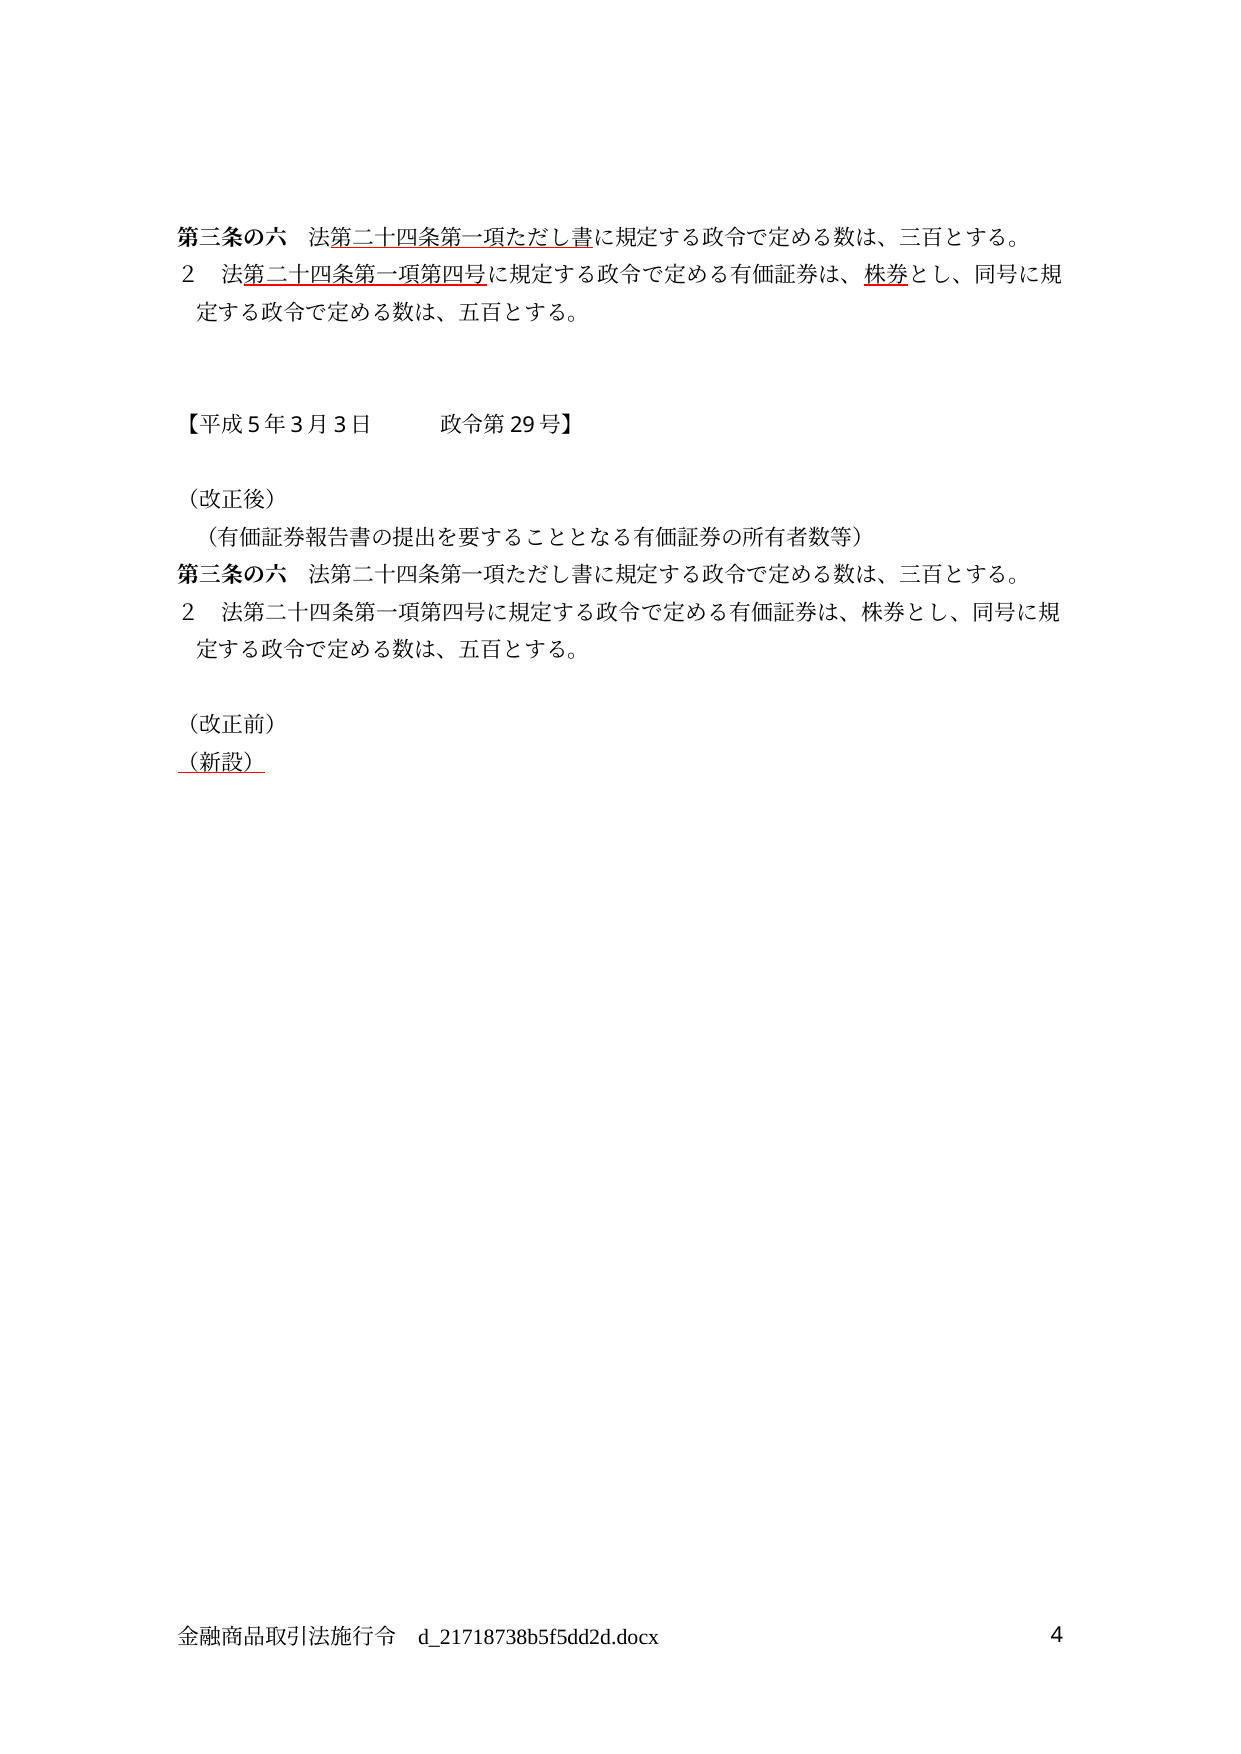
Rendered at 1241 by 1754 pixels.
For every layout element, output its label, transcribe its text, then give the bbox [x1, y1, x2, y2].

text （新設） [177, 742, 1063, 779]
text （改正後） [177, 479, 1063, 517]
text （改正前） [177, 704, 1063, 742]
text ２ 法第二十四条第一項第四号に規定する政令で定める有価証券は、株券とし、同号に規定する政令で定める数は、五百とする。 [177, 592, 1063, 667]
text 第三条の六 法第二十四条第一項ただし書に規定する政令で定める数は、三百とする。 [177, 217, 1063, 254]
text 第三条の六 法第二十四条第一項ただし書に規定する政令で定める数は、三百とする。 [177, 554, 1063, 592]
text （有価証券報告書の提出を要することとなる有価証券の所有者数等） [196, 517, 1063, 554]
text ２ 法第二十四条第一項第四号に規定する政令で定める有価証券は、株券とし、同号に規定する政令で定める数は、五百とする。 [177, 254, 1063, 329]
text 【平成5年3月3日 政令第29号】 [177, 404, 1063, 442]
